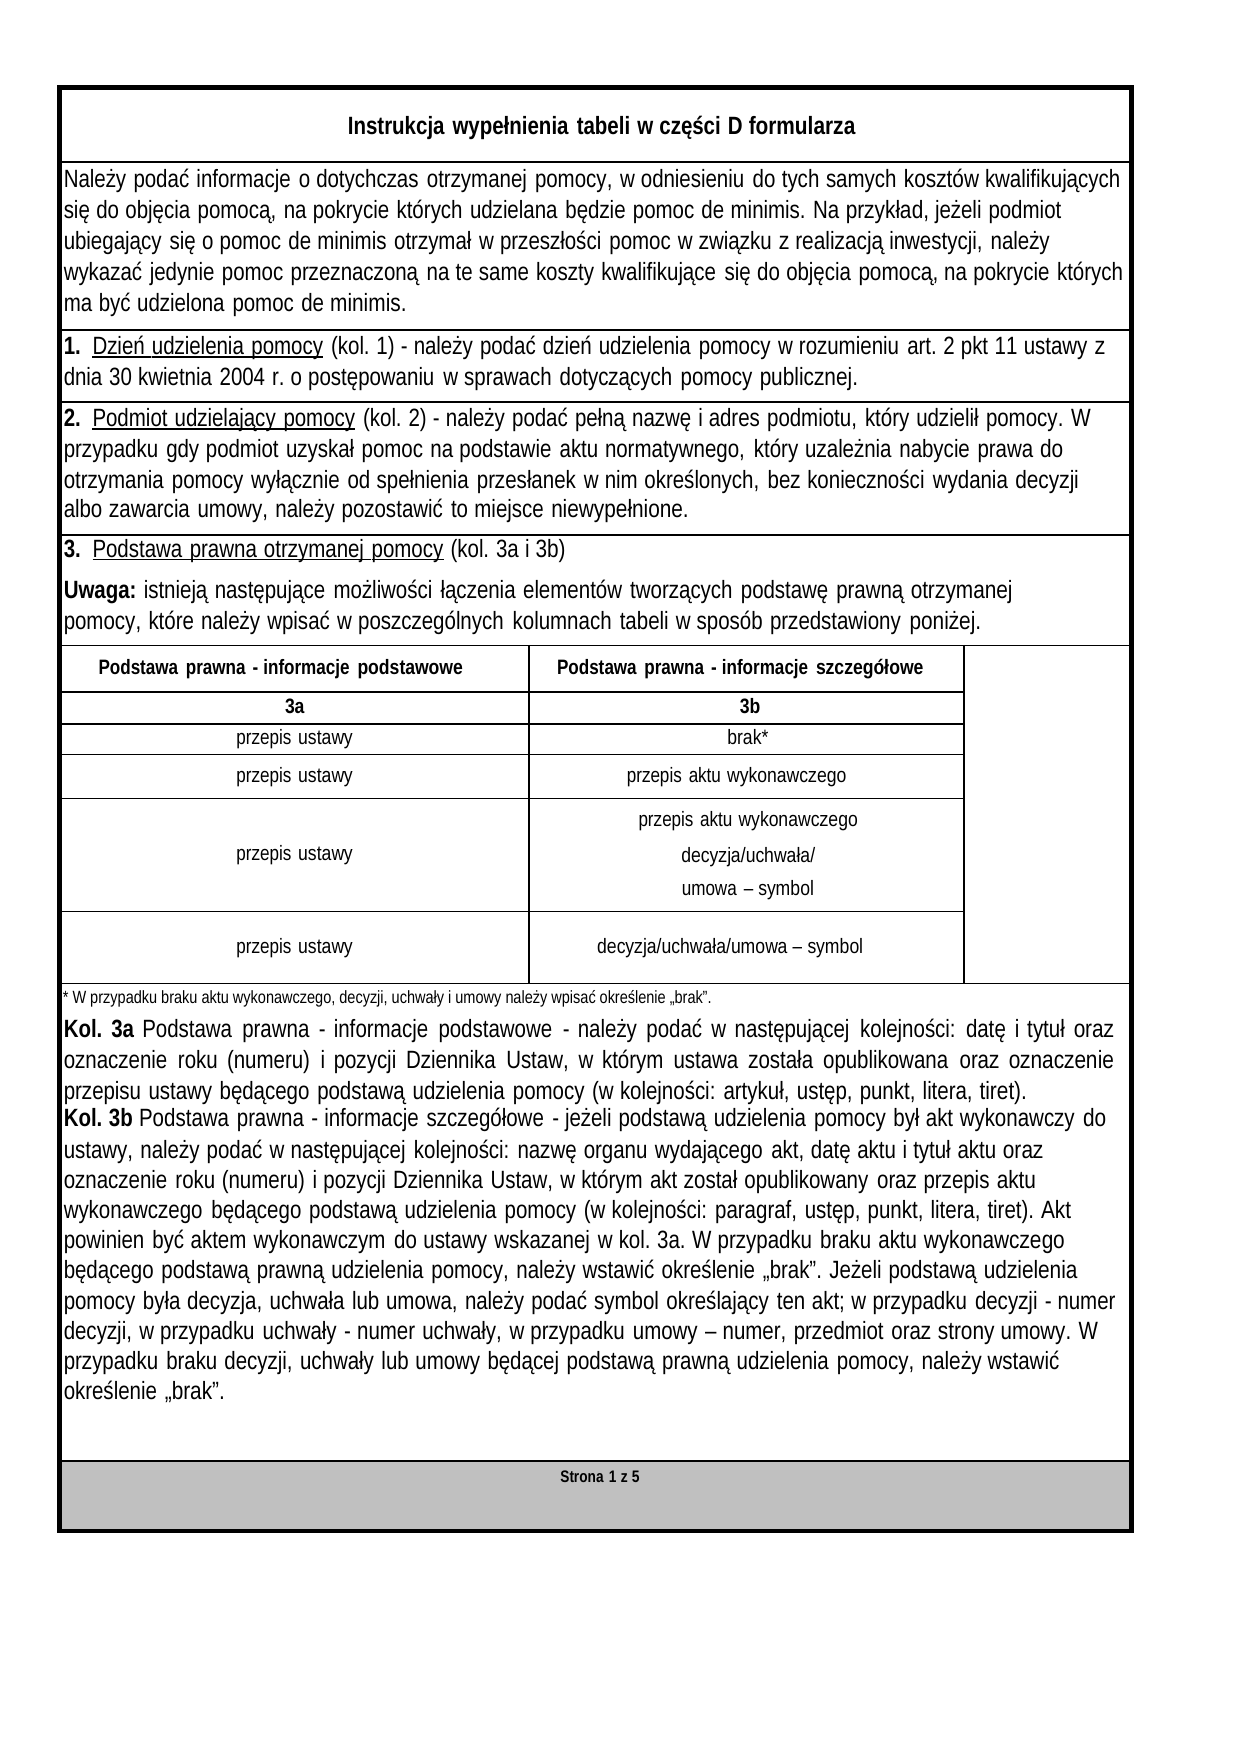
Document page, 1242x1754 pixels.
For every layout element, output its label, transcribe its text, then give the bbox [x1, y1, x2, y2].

table_cell przepis ustawy [62, 725, 528, 753]
table_cell decyzja/uchwała/umowa – symbol [530, 912, 963, 982]
table_cell brak* [530, 725, 963, 753]
table_cell Należy podać informacje o dotychczas otrzymanej pomocy, w odniesieniu do tych samych kosztów kwalifikujących się do objęcia pomocą, na pokrycie których udzielana będzie pomoc de minimis. Na przykład, jeżeli podmiot ubiegający się o pomoc de minimis otrzymał w przeszłości pomoc w związku z realizacją inwestycji, należy wykazać jedynie pomoc przeznaczoną na te same koszty kwalifikujące się do objęcia pomocą, na pokrycie których ma być udzielona pomoc de minimis. [62, 163, 1129, 329]
table_cell Strona 1 z 5 [62, 1462, 1129, 1529]
table_cell 3. Podstawa prawna otrzymanej pomocy (kol. 3a i 3b) Uwaga: istnieją następujące możliwości łączenia elementów tworzących podstawę prawną otrzymanej pomocy, które należy wpisać w poszczególnych kolumnach tabeli w sposób przedstawiony poniżej. [62, 536, 1129, 645]
table_cell 2. Podmiot udzielający pomocy (kol. 2) ‐ należy podać pełną nazwę i adres podmiotu, który udzielił pomocy. W przypadku gdy podmiot uzyskał pomoc na podstawie aktu normatywnego, który uzależnia nabycie prawa do otrzymania pomocy wyłącznie od spełnienia przesłanek w nim określonych, bez konieczności wydania decyzji albo zawarcia umowy, należy pozostawić to miejsce niewypełnione. [62, 403, 1129, 534]
table_cell Podstawa prawna ‐ informacje podstawowe [62, 646, 528, 691]
table_cell 1. Dzień udzielenia pomocy (kol. 1) ‐ należy podać dzień udzielenia pomocy w rozumieniu art. 2 pkt 11 ustawy z dnia 30 kwietnia 2004 r. o postępowaniu w sprawach dotyczących pomocy publicznej. [62, 331, 1129, 401]
table_header Instrukcja wypełnienia tabeli w części D formularza [62, 90, 1129, 161]
table_cell Podstawa prawna ‐ informacje szczegółowe [530, 646, 963, 691]
table_cell * W przypadku braku aktu wykonawczego, decyzji, uchwały i umowy należy wpisać określenie „brak”. Kol. 3a Podstawa prawna ‐ informacje podstawowe ‐ należy podać w następującej kolejności: datę i tytuł oraz oznaczenie roku (numeru) i pozycji Dziennika Ustaw, w którym ustawa została opublikowana oraz oznaczenie przepisu ustawy będącego podstawą udzielenia pomocy (w kolejności: artykuł, ustęp, punkt, litera, tiret). Kol. 3b Podstawa prawna ‐ informacje szczegółowe ‐ jeżeli podstawą udzielenia pomocy był akt wykonawczy do ustawy, należy podać w następującej kolejności: nazwę organu wydającego akt, datę aktu i tytuł aktu oraz oznaczenie roku (numeru) i pozycji Dziennika Ustaw, w którym akt został opublikowany oraz przepis aktu wykonawczego będącego podstawą udzielenia pomocy (w kolejności: paragraf, ustęp, punkt, litera, tiret). Akt powinien być aktem wykonawczym do ustawy wskazanej w kol. 3a. W przypadku braku aktu wykonawczego będącego podstawą prawną udzielenia pomocy, należy wstawić określenie „brak”. Jeżeli podstawą udzielenia pomocy była decyzja, uchwała lub umowa, należy podać symbol określający ten akt; w przypadku decyzji ‐ numer decyzji, w przypadku uchwały ‐ numer uchwały, w przypadku umowy – numer, przedmiot oraz strony umowy. W przypadku braku decyzji, uchwały lub umowy będącej podstawą prawną udzielenia pomocy, należy wstawić określenie „brak”. [62, 984, 1129, 1460]
table_cell przepis ustawy [62, 755, 528, 797]
table_cell 3a [62, 693, 528, 723]
table_cell przepis aktu wykonawczego decyzja/uchwała/ umowa – symbol [530, 799, 963, 911]
table_cell 3b [530, 693, 963, 723]
table_cell przepis ustawy [62, 912, 528, 982]
table_cell przepis aktu wykonawczego [530, 755, 963, 797]
table_cell przepis ustawy [62, 799, 528, 911]
table_cell [965, 646, 1129, 982]
